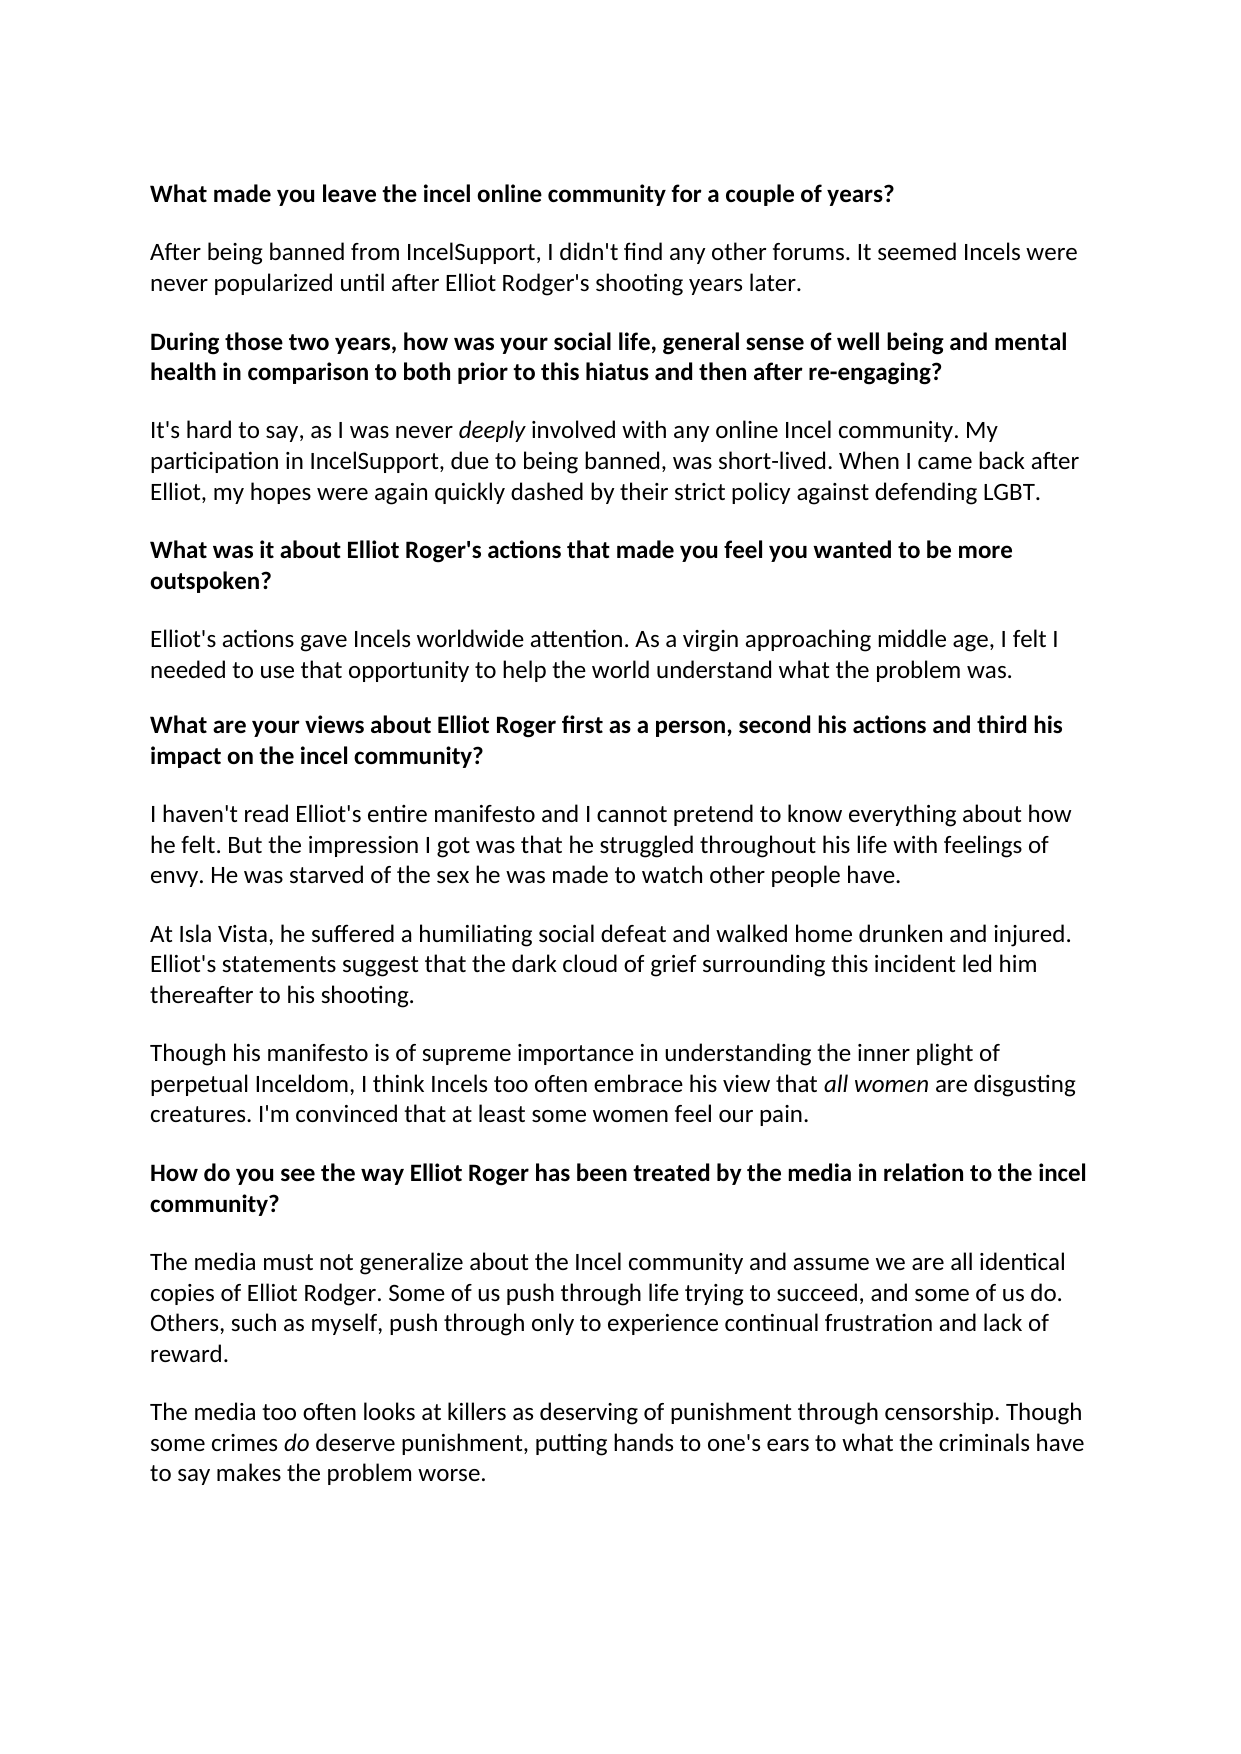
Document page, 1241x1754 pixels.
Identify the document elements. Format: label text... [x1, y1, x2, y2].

text It's hard to say, as I was never deeply involved with any online Incel community. My participation in IncelSupport, due to being banned, was short-lived. When I came back after Elliot, my hopes were again quickly dashed by their strict policy against defending LGBT. [150, 415, 1090, 506]
text During those two years, how was your social life, general sense of well being and mental health in comparison to both prior to this hiatus and then after re-engaging? [150, 326, 1090, 387]
text At Isla Vista, he suffered a humiliating social defeat and walked home drunken and injured. Elliot's statements suggest that the dark cloud of grief surrounding this incident led him thereafter to his shooting. [150, 918, 1090, 1009]
text The media too often looks at killers as deserving of punishment through censorship. Though some crimes do deserve punishment, putting hands to one's ears to what the criminals have to say makes the problem worse. [150, 1396, 1090, 1488]
text I haven't read Elliot's entire manifesto and I cannot pretend to know everything about how he felt. But the impression I got was that he struggled throughout his life with feelings of envy. He was starved of the sex he was made to watch other people have. [150, 798, 1090, 890]
text The media must not generalize about the Incel community and assume we are all identical copies of Elliot Rodger. Some of us push through life trying to succeed, and some of us do. Others, such as myself, push through only to experience continual frustration and lack of reward. [150, 1246, 1090, 1368]
text What was it about Elliot Roger's actions that made you feel you wanted to be more outspoken? [150, 534, 1090, 595]
text What made you leave the incel online community for a couple of years? [150, 178, 1090, 208]
text What are your views about Elliot Roger first as a person, second his actions and third his impact on the incel community? [150, 709, 1090, 770]
text After being banned from IncelSupport, I didn't find any other forums. It seemed Incels were never popularized until after Elliot Rodger's shooting years later. [150, 237, 1090, 298]
text How do you see the way Elliot Roger has been treated by the media in relation to the incel community? [150, 1157, 1090, 1218]
text Elliot's actions gave Incels worldwide attention. As a virgin approaching middle age, I felt I needed to use that opportunity to help the world understand what the problem was. [150, 623, 1090, 684]
text Though his manifesto is of supreme importance in understanding the inner plight of perpetual Inceldom, I think Incels too often embrace his view that all women are disgusting creatures. I'm convinced that at least some women feel our pain. [150, 1038, 1090, 1129]
